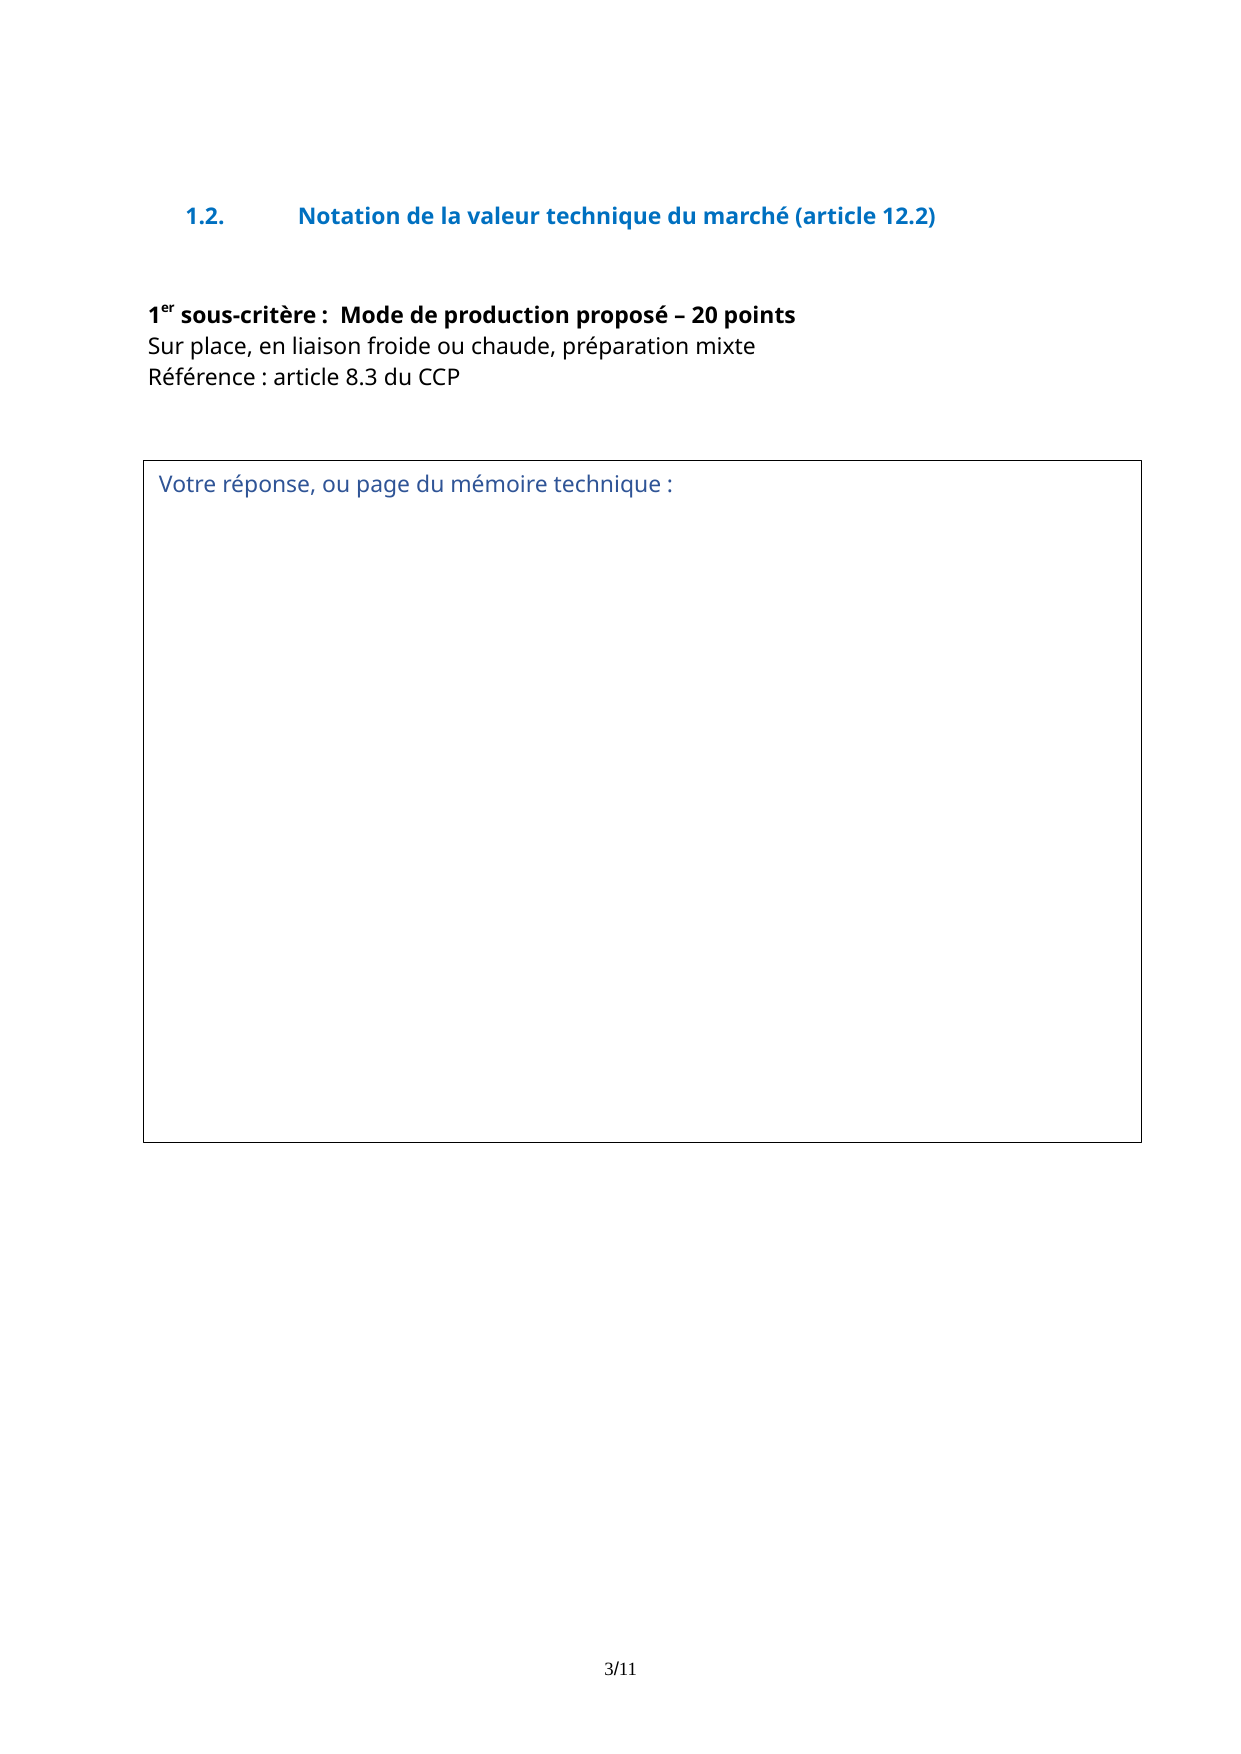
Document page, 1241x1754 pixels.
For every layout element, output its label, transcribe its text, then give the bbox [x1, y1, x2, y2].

text 1er sous-critère : Mode de production proposé – 20 points [148, 299, 1092, 330]
text Sur place, en liaison froide ou chaude, préparation mixte [148, 330, 1092, 361]
subtitle Notation de la valeur technique du marché (article 12.2) [185, 199, 1092, 231]
text Référence : article 8.3 du CCP [148, 361, 1092, 392]
